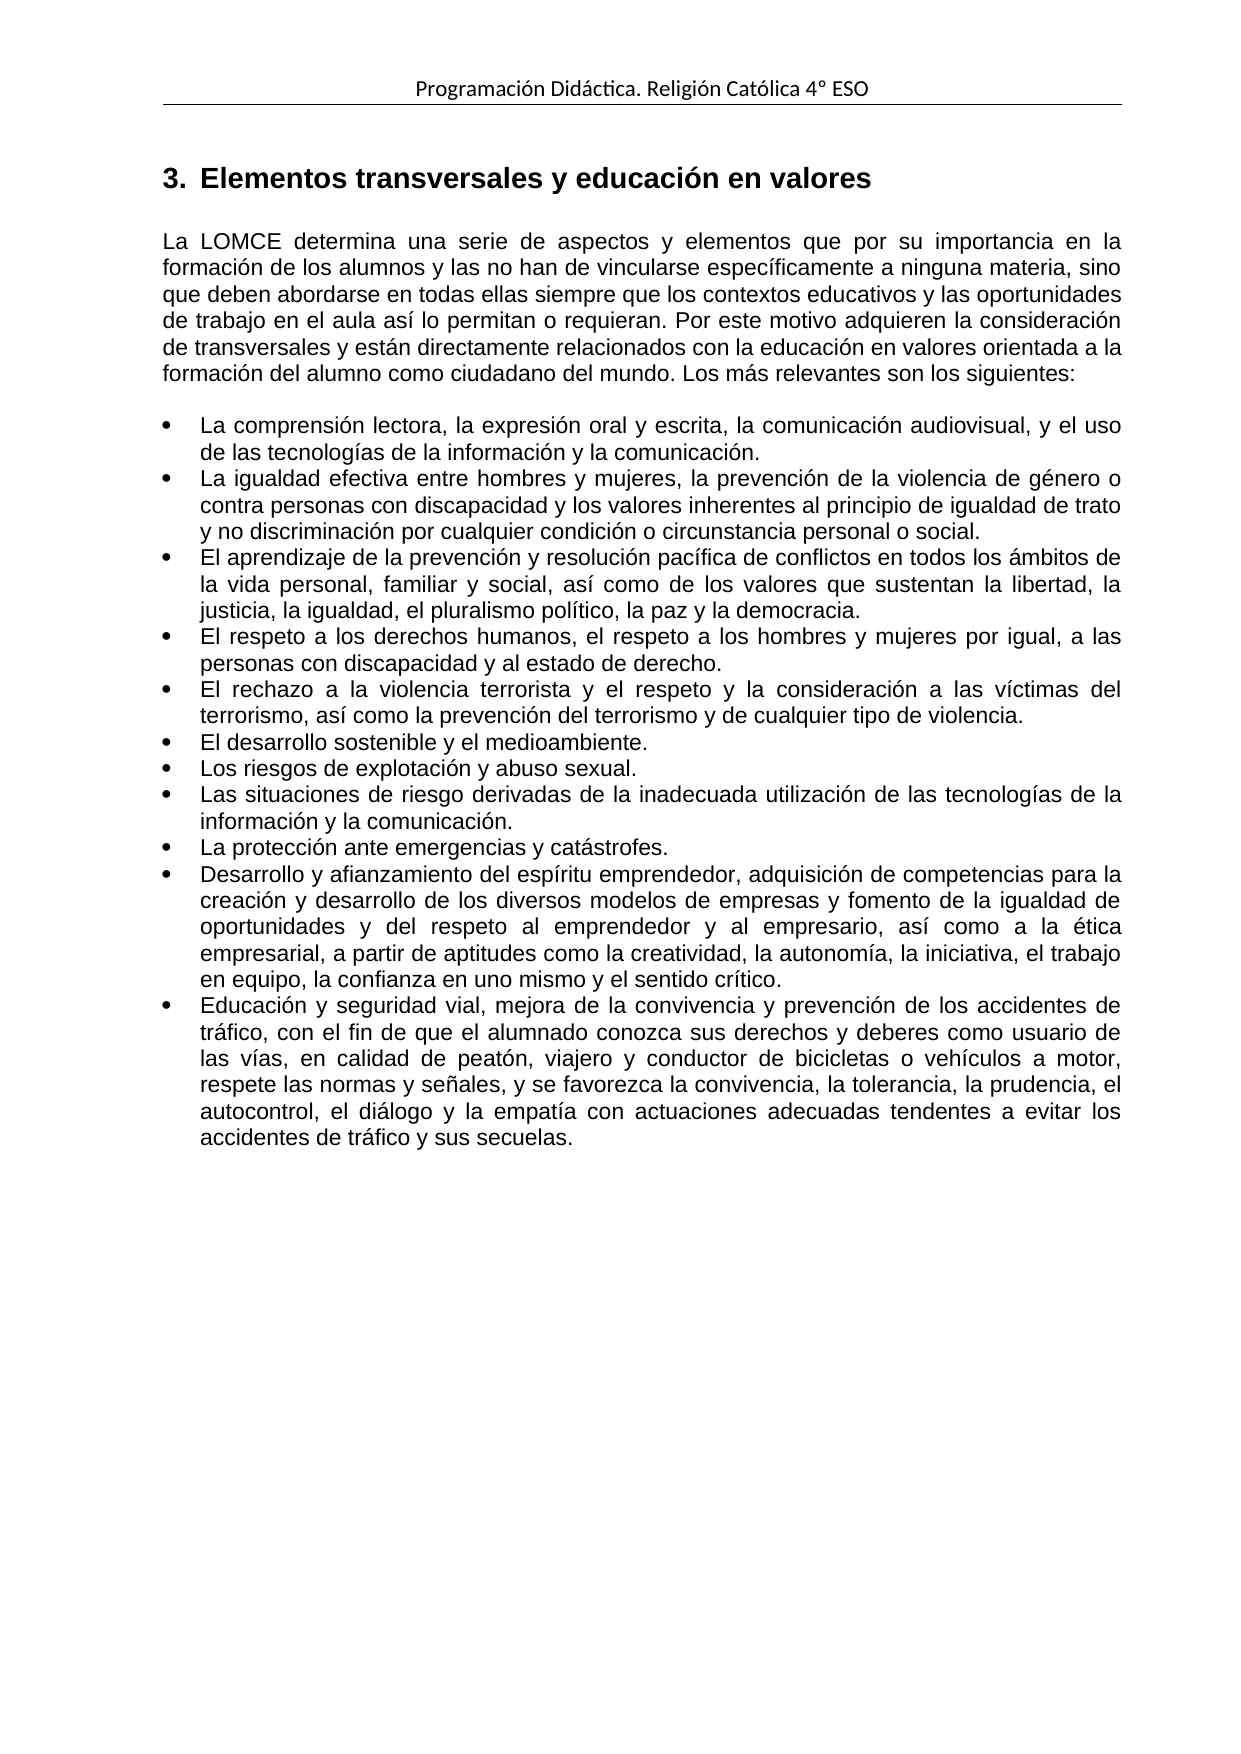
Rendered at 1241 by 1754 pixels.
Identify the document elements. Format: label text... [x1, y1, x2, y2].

list Elementos transversales y educación en valores [162, 161, 1122, 194]
list La protección ante emergencias y catástrofes. [162, 834, 1122, 861]
list El rechazo a la violencia terrorista y el respeto y la consideración a las víctimas del terrorismo, así como la prevención del terrorismo y de cualquier tipo de violencia. [162, 676, 1122, 729]
list Los riesgos de explotación y abuso sexual. [162, 755, 1122, 781]
text La LOMCE determina una serie de aspectos y elementos que por su importancia en la formación de los alumnos y las no han de vincularse específicamente a ninguna materia, sino que deben abordarse en todas ellas siempre que los contextos educativos y las oportunidades de trabajo en el aula así lo permitan o requieran. Por este motivo adquieren la consideración de transversales y están directamente relacionados con la educación en valores orientada a la formación del alumno como ciudadano del mundo. Los más relevantes son los siguientes: [162, 228, 1122, 386]
list Las situaciones de riesgo derivadas de la inadecuada utilización de las tecnologías de la información y la comunicación. [162, 781, 1122, 834]
list Desarrollo y afianzamiento del espíritu emprendedor, adquisición de competencias para la creación y desarrollo de los diversos modelos de empresas y fomento de la igualdad de oportunidades y del respeto al emprendedor y al empresario, así como a la ética empresarial, a partir de aptitudes como la creatividad, la autonomía, la iniciativa, el trabajo en equipo, la confianza en uno mismo y el sentido crítico. [162, 861, 1122, 992]
list Educación y seguridad vial, mejora de la convivencia y prevención de los accidentes de tráfico, con el fin de que el alumnado conozca sus derechos y deberes como usuario de las vías, en calidad de peatón, viajero y conductor de bicicletas o vehículos a motor, respete las normas y señales, y se favorezca la convivencia, la tolerancia, la prudencia, el autocontrol, el diálogo y la empatía con actuaciones adecuadas tendentes a evitar los accidentes de tráfico y sus secuelas. [162, 992, 1122, 1150]
list La igualdad efectiva entre hombres y mujeres, la prevención de la violencia de género o contra personas con discapacidad y los valores inherentes al principio de igualdad de trato y no discriminación por cualquier condición o circunstancia personal o social. [162, 465, 1122, 544]
list La comprensión lectora, la expresión oral y escrita, la comunicación audiovisual, y el uso de las tecnologías de la información y la comunicación. [162, 412, 1122, 465]
list El desarrollo sostenible y el medioambiente. [162, 729, 1122, 755]
list El respeto a los derechos humanos, el respeto a los hombres y mujeres por igual, a las personas con discapacidad y al estado de derecho. [162, 623, 1122, 676]
list El aprendizaje de la prevención y resolución pacífica de conflictos en todos los ámbitos de la vida personal, familiar y social, así como de los valores que sustentan la libertad, la justicia, la igualdad, el pluralismo político, la paz y la democracia. [162, 544, 1122, 623]
